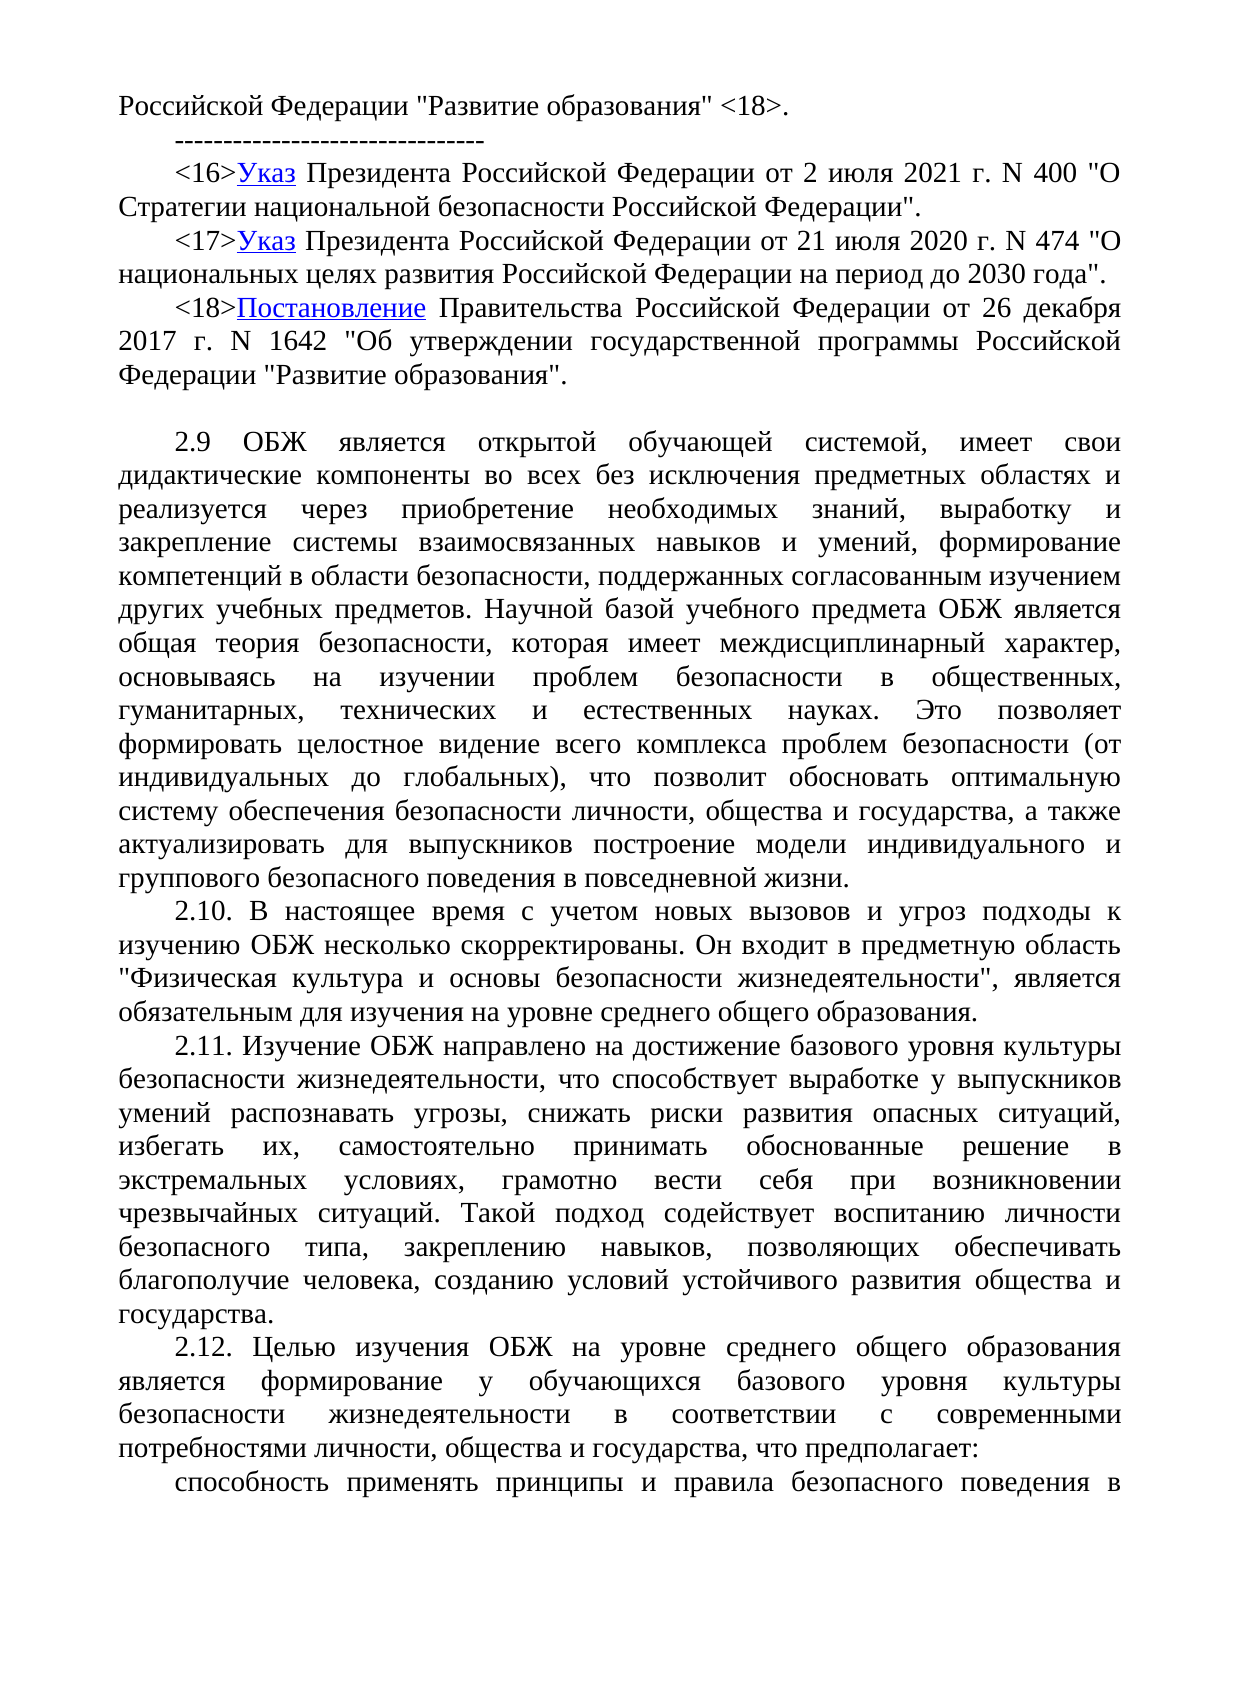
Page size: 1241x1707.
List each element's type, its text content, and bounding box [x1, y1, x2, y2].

text 2.12. Целью изучения ОБЖ на уровне среднего общего образования является формирование у обучающихся базового уровня культуры безопасности жизнедеятельности в соответствии с современными потребностями личности, общества и государства, что предполагает: [118, 1329, 1122, 1464]
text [118, 1464, 1122, 1497]
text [118, 88, 1122, 122]
text <16>Указ Президента Российской Федерации от 2 июля 2021 г. N 400 "О Стратегии национальной безопасности Российской Федерации". [118, 156, 1122, 223]
text 2.10. В настоящее время с учетом новых вызовов и угроз подходы к изучению ОБЖ несколько скорректированы. Он входит в предметную область "Физическая культура и основы безопасности жизнедеятельности", является обязательным для изучения на уровне среднего общего образования. [118, 893, 1122, 1028]
text <17>Указ Президента Российской Федерации от 21 июля 2020 г. N 474 "О национальных целях развития Российской Федерации на период до 2030 года". [118, 223, 1122, 290]
text -------------------------------- [118, 122, 1122, 156]
text 2.11. Изучение ОБЖ направлено на достижение базового уровня культуры безопасности жизнедеятельности, что способствует выработке у выпускников умений распознавать угрозы, снижать риски развития опасных ситуаций, избегать их, самостоятельно принимать обоснованные решение в экстремальных условиях, грамотно вести себя при возникновении чрезвычайных ситуаций. Такой подход содействует воспитанию личности безопасного типа, закреплению навыков, позволяющих обеспечивать благополучие человека, созданию условий устойчивого развития общества и государства. [118, 1028, 1122, 1329]
text <18>Постановление Правительства Российской Федерации от 26 декабря 2017 г. N 1642 "Об утверждении государственной программы Российской Федерации "Развитие образования". [118, 290, 1122, 390]
text 2.9 ОБЖ является открытой обучающей системой, имеет свои дидактические компоненты во всех без исключения предметных областях и реализуется через приобретение необходимых знаний, выработку и закрепление системы взаимосвязанных навыков и умений, формирование компетенций в области безопасности, поддержанных согласованным изучением других учебных предметов. Научной базой учебного предмета ОБЖ является общая теория безопасности, которая имеет междисциплинарный характер, основываясь на изучении проблем безопасности в общественных, гуманитарных, технических и естественных науках. Это позволяет формировать целостное видение всего комплекса проблем безопасности (от индивидуальных до глобальных), что позволит обосновать оптимальную систему обеспечения безопасности личности, общества и государства, а также актуализировать для выпускников построение модели индивидуального и группового безопасного поведения в повседневной жизни. [118, 424, 1122, 893]
